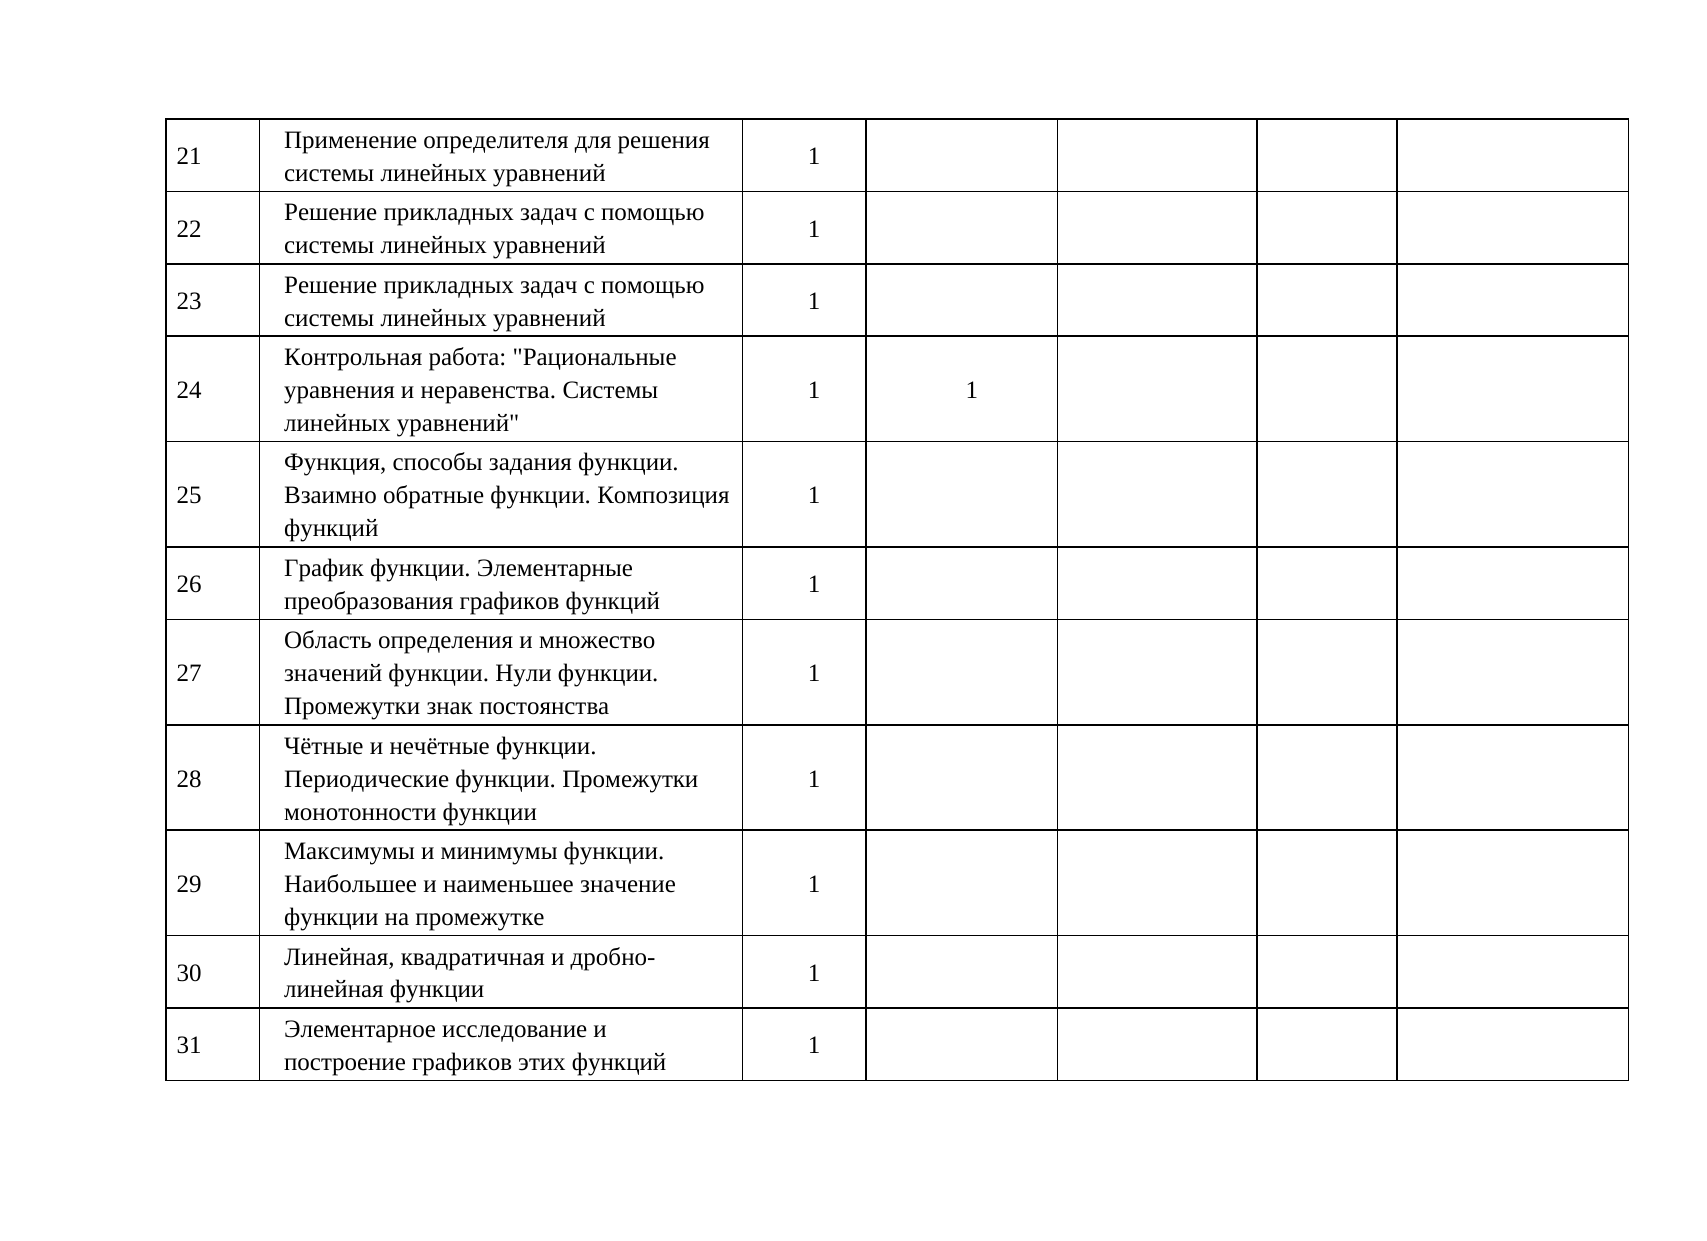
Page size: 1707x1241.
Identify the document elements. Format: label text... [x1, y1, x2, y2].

table_cell [1258, 442, 1396, 546]
table_cell 31 [167, 1009, 259, 1079]
table_cell [1258, 337, 1396, 441]
table_cell [1398, 265, 1628, 335]
table_cell Линейная, квадратичная и дробно-линейная функции [260, 936, 742, 1007]
table_cell [867, 120, 1057, 191]
table_cell График функции. Элементарные преобразования графиков функций [260, 548, 742, 618]
table_cell [867, 1009, 1057, 1079]
table_cell 24 [167, 337, 259, 441]
table_cell 29 [167, 831, 259, 935]
table_cell [1058, 442, 1256, 546]
table_cell [1398, 620, 1628, 724]
table_cell [1398, 726, 1628, 829]
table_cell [260, 1009, 742, 1079]
table_cell 30 [167, 936, 259, 1007]
table_cell 1 [743, 936, 865, 1007]
table_cell 28 [167, 726, 259, 829]
table_cell Функция, способы задания функции. Взаимно обратные функции. Композиция функций [260, 442, 742, 546]
table_cell 1 [743, 442, 865, 546]
table_cell [867, 192, 1057, 263]
table_cell [1058, 936, 1256, 1007]
table_cell [1258, 548, 1396, 618]
table_cell [1398, 936, 1628, 1007]
table_cell [867, 620, 1057, 724]
table_cell Максимумы и минимумы функции. Наибольшее и наименьшее значение функции на промежутке [260, 831, 742, 935]
table_cell 1 [743, 265, 865, 335]
table_cell [1058, 726, 1256, 829]
table_cell [1058, 337, 1256, 441]
table_cell 1 [743, 120, 865, 191]
table_cell [1258, 620, 1396, 724]
table_cell [1258, 120, 1396, 191]
table_cell [1398, 548, 1628, 618]
table_cell 1 [743, 726, 865, 829]
table_cell [1258, 936, 1396, 1007]
table_cell [1058, 120, 1256, 191]
table_cell Решение прикладных задач с помощью системы линейных уравнений [260, 192, 742, 263]
table_cell [1058, 548, 1256, 618]
table_cell Применение определителя для решения системы линейных уравнений [260, 120, 742, 191]
table_cell [1058, 1009, 1256, 1079]
table_cell [1058, 192, 1256, 263]
table_cell [1398, 192, 1628, 263]
table_cell [1258, 1009, 1396, 1079]
table_cell [867, 936, 1057, 1007]
table_cell 1 [743, 192, 865, 263]
table_cell [1058, 265, 1256, 335]
table_cell 27 [167, 620, 259, 724]
table_cell [867, 726, 1057, 829]
table_cell 1 [867, 337, 1057, 441]
table_cell 1 [743, 337, 865, 441]
table_cell 26 [167, 548, 259, 618]
table_cell 23 [167, 265, 259, 335]
table_cell [1258, 192, 1396, 263]
table_cell 1 [743, 831, 865, 935]
table_cell [1058, 620, 1256, 724]
table_cell [1398, 442, 1628, 546]
table_cell [1058, 831, 1256, 935]
table_cell [1398, 337, 1628, 441]
table_cell Область определения и множество значений функции. Нули функции. Промежутки знак постоянства [260, 620, 742, 724]
table_cell Контрольная работа: "Рациональные уравнения и неравенства. Системы линейных уравнений" [260, 337, 742, 441]
table_cell [1258, 726, 1396, 829]
table_cell [1398, 120, 1628, 191]
table_cell 1 [743, 548, 865, 618]
table_cell [1398, 1009, 1628, 1079]
table_cell [1398, 831, 1628, 935]
table_cell 1 [743, 620, 865, 724]
table_cell [1258, 265, 1396, 335]
table_cell 21 [167, 120, 259, 191]
table_cell [1258, 831, 1396, 935]
table_cell [867, 265, 1057, 335]
table_cell [867, 548, 1057, 618]
table_cell [867, 831, 1057, 935]
table_cell 1 [743, 1009, 865, 1079]
table_cell [867, 442, 1057, 546]
table_cell 25 [167, 442, 259, 546]
table_cell Решение прикладных задач с помощью системы линейных уравнений [260, 265, 742, 335]
table_cell Чётные и нечётные функции. Периодические функции. Промежутки монотонности функции [260, 726, 742, 829]
table_cell 22 [167, 192, 259, 263]
